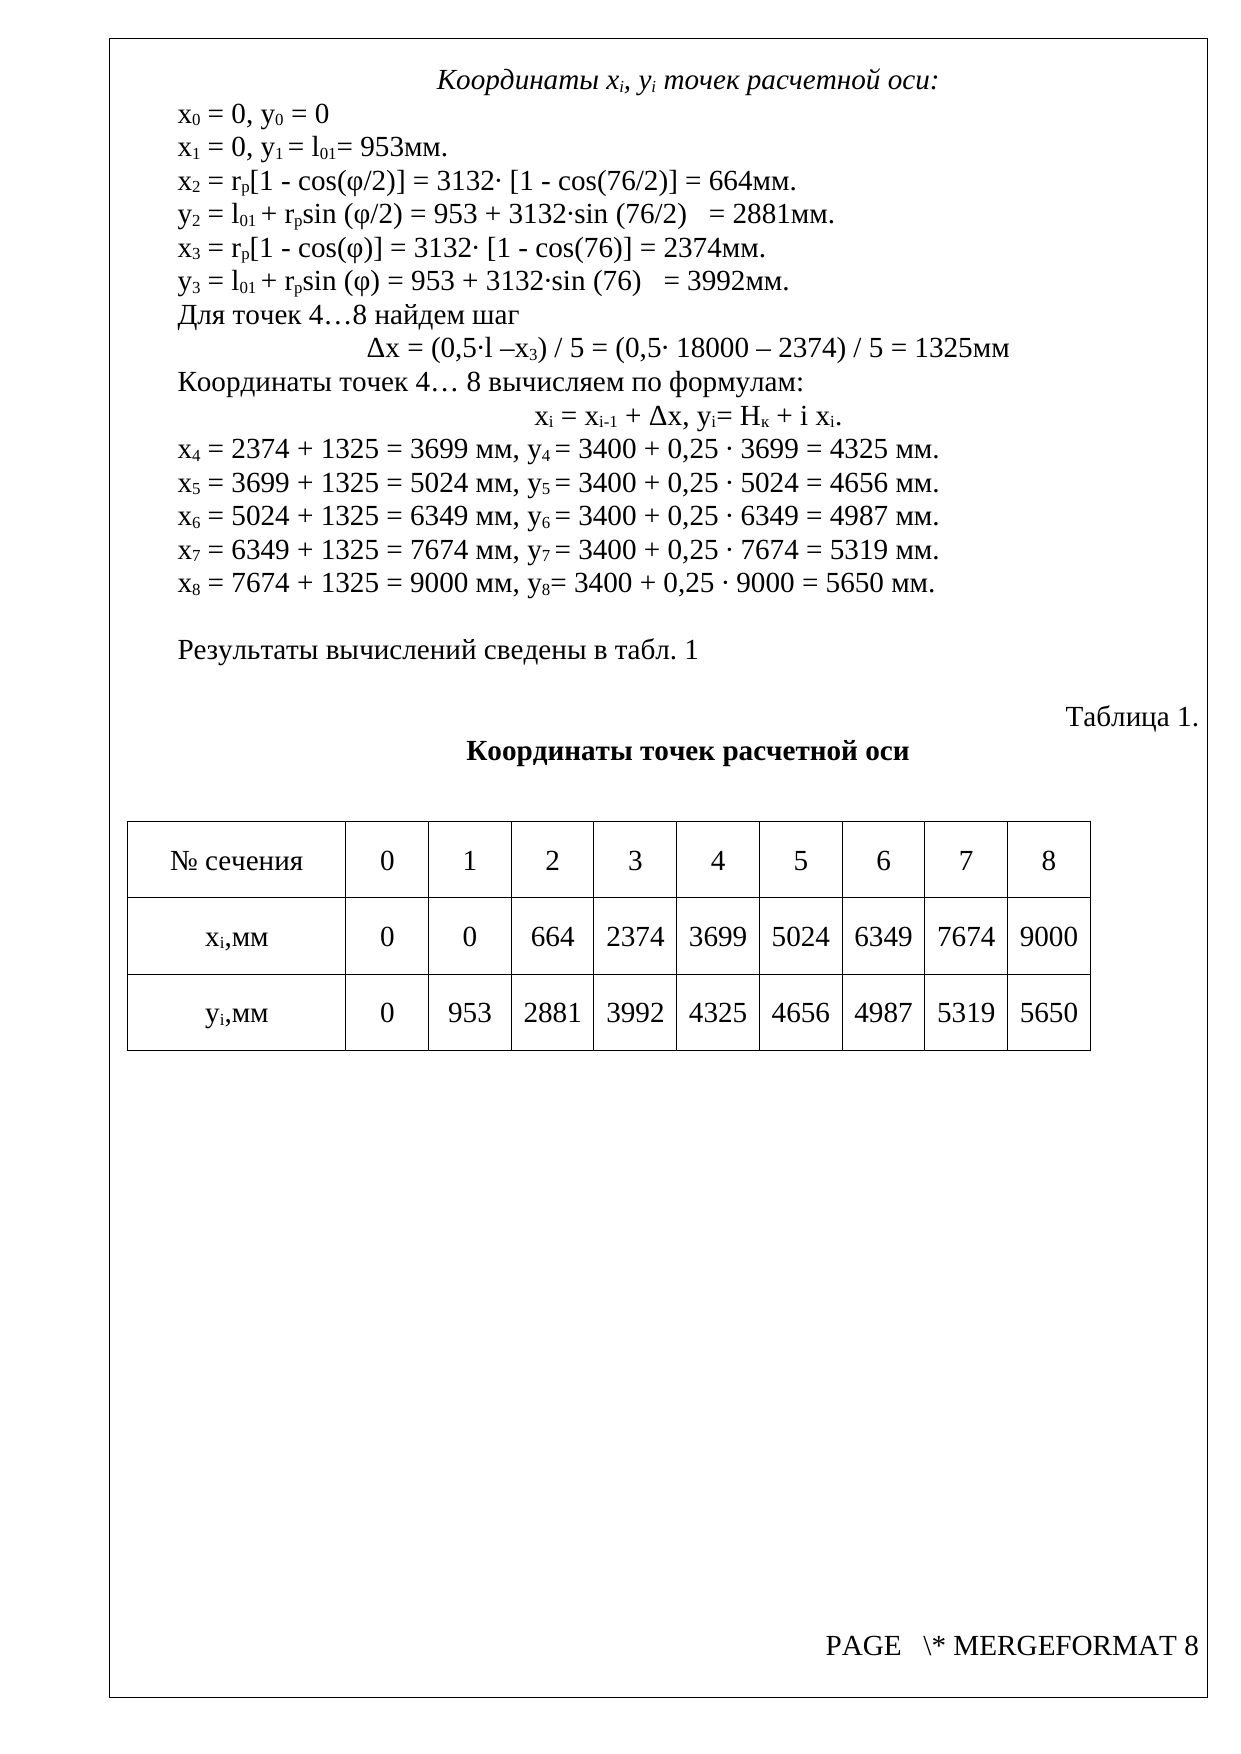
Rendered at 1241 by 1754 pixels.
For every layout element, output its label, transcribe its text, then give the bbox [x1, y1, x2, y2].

list Координаты точек расчетной оси [118, 733, 1199, 767]
table_cell 0 [346, 898, 428, 973]
table_cell 2881 [512, 975, 593, 1050]
table_cell 3699 [677, 898, 759, 973]
list Для точек 4…8 найдем шаг [118, 297, 1199, 331]
table_cell 3992 [594, 975, 676, 1050]
table_cell 6349 [843, 898, 924, 973]
table_cell 953 [429, 975, 511, 1050]
table_cell 5650 [1008, 975, 1090, 1050]
list х8 = 7674 + 1325 = 9000 мм, y8= 3400 + 0,25 ∙ 9000 = 5650 мм. [118, 565, 1199, 599]
table_cell yi,мм [128, 975, 345, 1050]
list Δx = (0,5∙l –x3) / 5 = (0,5∙ 18000 – 2374) / 5 = 1325мм [118, 331, 1199, 364]
list y3 = l01 + rрsin (φ) = 953 + 3132∙sin (76) = 3992мм. [118, 263, 1199, 297]
table_header 5 [760, 822, 842, 897]
list xi = xi-1 + Δx, yi= Hк + i xi. [118, 398, 1199, 431]
table_header 1 [429, 822, 511, 897]
table_header 0 [346, 822, 428, 897]
table_cell xi,мм [128, 898, 345, 973]
list Результаты вычислений сведены в табл. 1 [118, 632, 1199, 666]
table_header 4 [677, 822, 759, 897]
list х1 = 0, y1 = l01= 953мм. [118, 129, 1199, 163]
table_cell 9000 [1008, 898, 1090, 973]
list Координаты точек 4… 8 вычисляем по формулам: [118, 364, 1199, 398]
list y2 = l01 + rрsin (φ/2) = 953 + 3132∙sin (76/2) = 2881мм. [118, 196, 1199, 230]
list х4 = 2374 + 1325 = 3699 мм, y4 = 3400 + 0,25 ∙ 3699 = 4325 мм. [118, 431, 1199, 465]
table_cell 4987 [843, 975, 924, 1050]
table_cell 2374 [594, 898, 676, 973]
list х5 = 3699 + 1325 = 5024 мм, y5 = 3400 + 0,25 ∙ 5024 = 4656 мм. [118, 465, 1199, 498]
table_header 7 [925, 822, 1007, 897]
table_cell 0 [429, 898, 511, 973]
table_cell 664 [512, 898, 593, 973]
table_header 6 [843, 822, 924, 897]
table_header 2 [512, 822, 593, 897]
table_cell 5024 [760, 898, 842, 973]
table_header № сечения [128, 822, 345, 897]
table_cell 4325 [677, 975, 759, 1050]
table_header 8 [1008, 822, 1090, 897]
list х6 = 5024 + 1325 = 6349 мм, y6 = 3400 + 0,25 ∙ 6349 = 4987 мм. [118, 498, 1199, 532]
table_cell 4656 [760, 975, 842, 1050]
table_cell 5319 [925, 975, 1007, 1050]
list Координаты xi, yi точек расчетной оси: [118, 62, 1199, 96]
table_cell 0 [346, 975, 428, 1050]
list х0 = 0, y0 = 0 [118, 96, 1199, 129]
table_cell 7674 [925, 898, 1007, 973]
list х2 = rр[1 - cos(φ/2)] = 3132∙ [1 - cos(76/2)] = 664мм. [118, 163, 1199, 196]
list х3 = rр[1 - cos(φ)] = 3132∙ [1 - cos(76)] = 2374мм. [118, 230, 1199, 263]
list Таблица 1. [118, 699, 1199, 733]
table_header 3 [594, 822, 676, 897]
list х7 = 6349 + 1325 = 7674 мм, y7 = 3400 + 0,25 ∙ 7674 = 5319 мм. [118, 532, 1199, 565]
